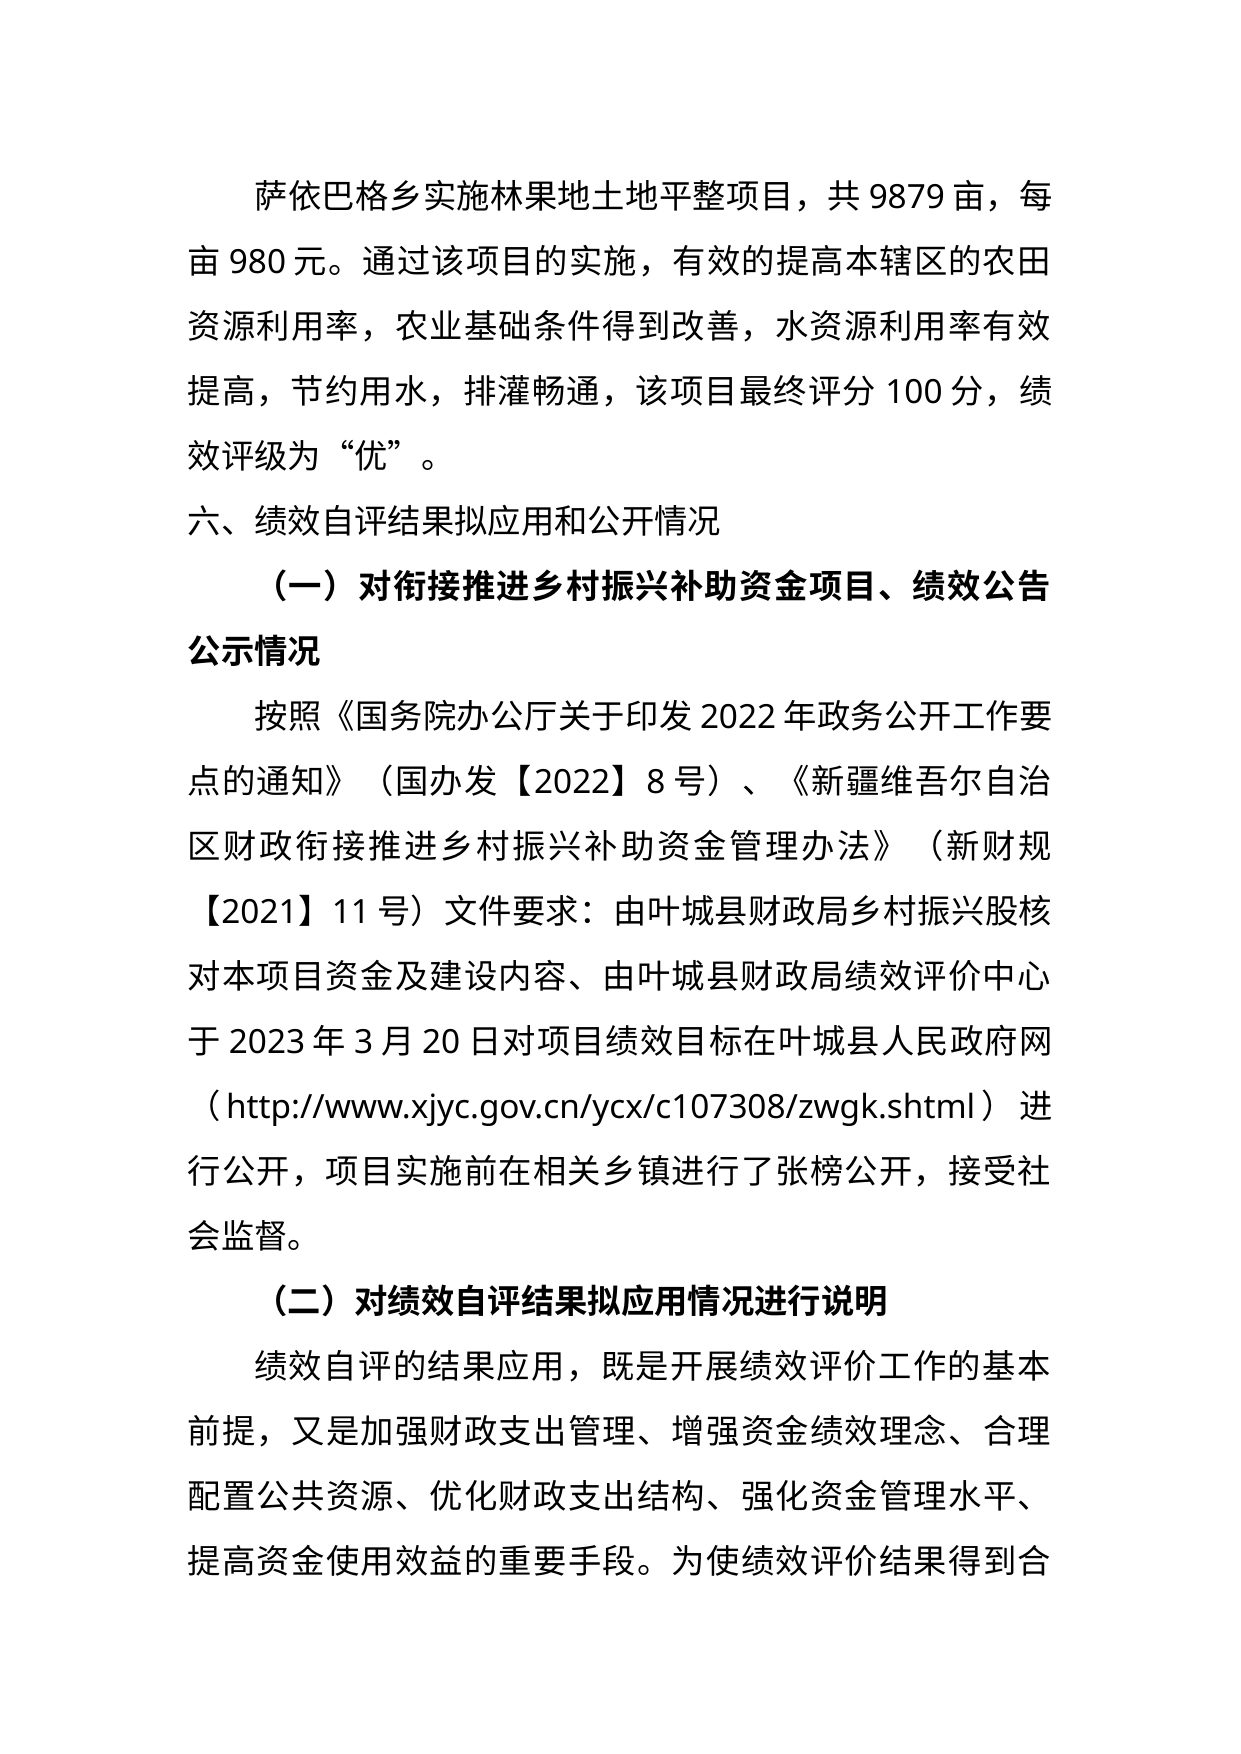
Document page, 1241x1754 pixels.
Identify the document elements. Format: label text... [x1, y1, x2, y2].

text 按照《国务院办公厅关于印发2022年政务公开工作要点的通知》（国办发【2022】8号）、《新疆维吾尔自治区财政衔接推进乡村振兴补助资金管理办法》（新财规【2021】11号）文件要求：由叶城县财政局乡村振兴股核对本项目资金及建设内容、由叶城县财政局绩效评价中心于2023年3月20日对项目绩效目标在叶城县人民政府网（http://www.xjyc.gov.cn/ycx/c107308/zwgk.shtml）进行公开，项目实施前在相关乡镇进行了张榜公开，接受社会监督。 [187, 682, 1053, 1267]
list 六、绩效自评结果拟应用和公开情况 [187, 487, 1053, 552]
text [187, 1332, 1053, 1592]
text （二）对绩效自评结果拟应用情况进行说明 [187, 1267, 1053, 1332]
text 萨依巴格乡实施林果地土地平整项目，共9879亩，每亩980元。通过该项目的实施，有效的提高本辖区的农田资源利用率，农业基础条件得到改善，水资源利用率有效提高，节约用水，排灌畅通，该项目最终评分100分，绩效评级为“优”。 [187, 162, 1053, 487]
text （一）对衔接推进乡村振兴补助资金项目、绩效公告公示情况 [187, 552, 1053, 682]
